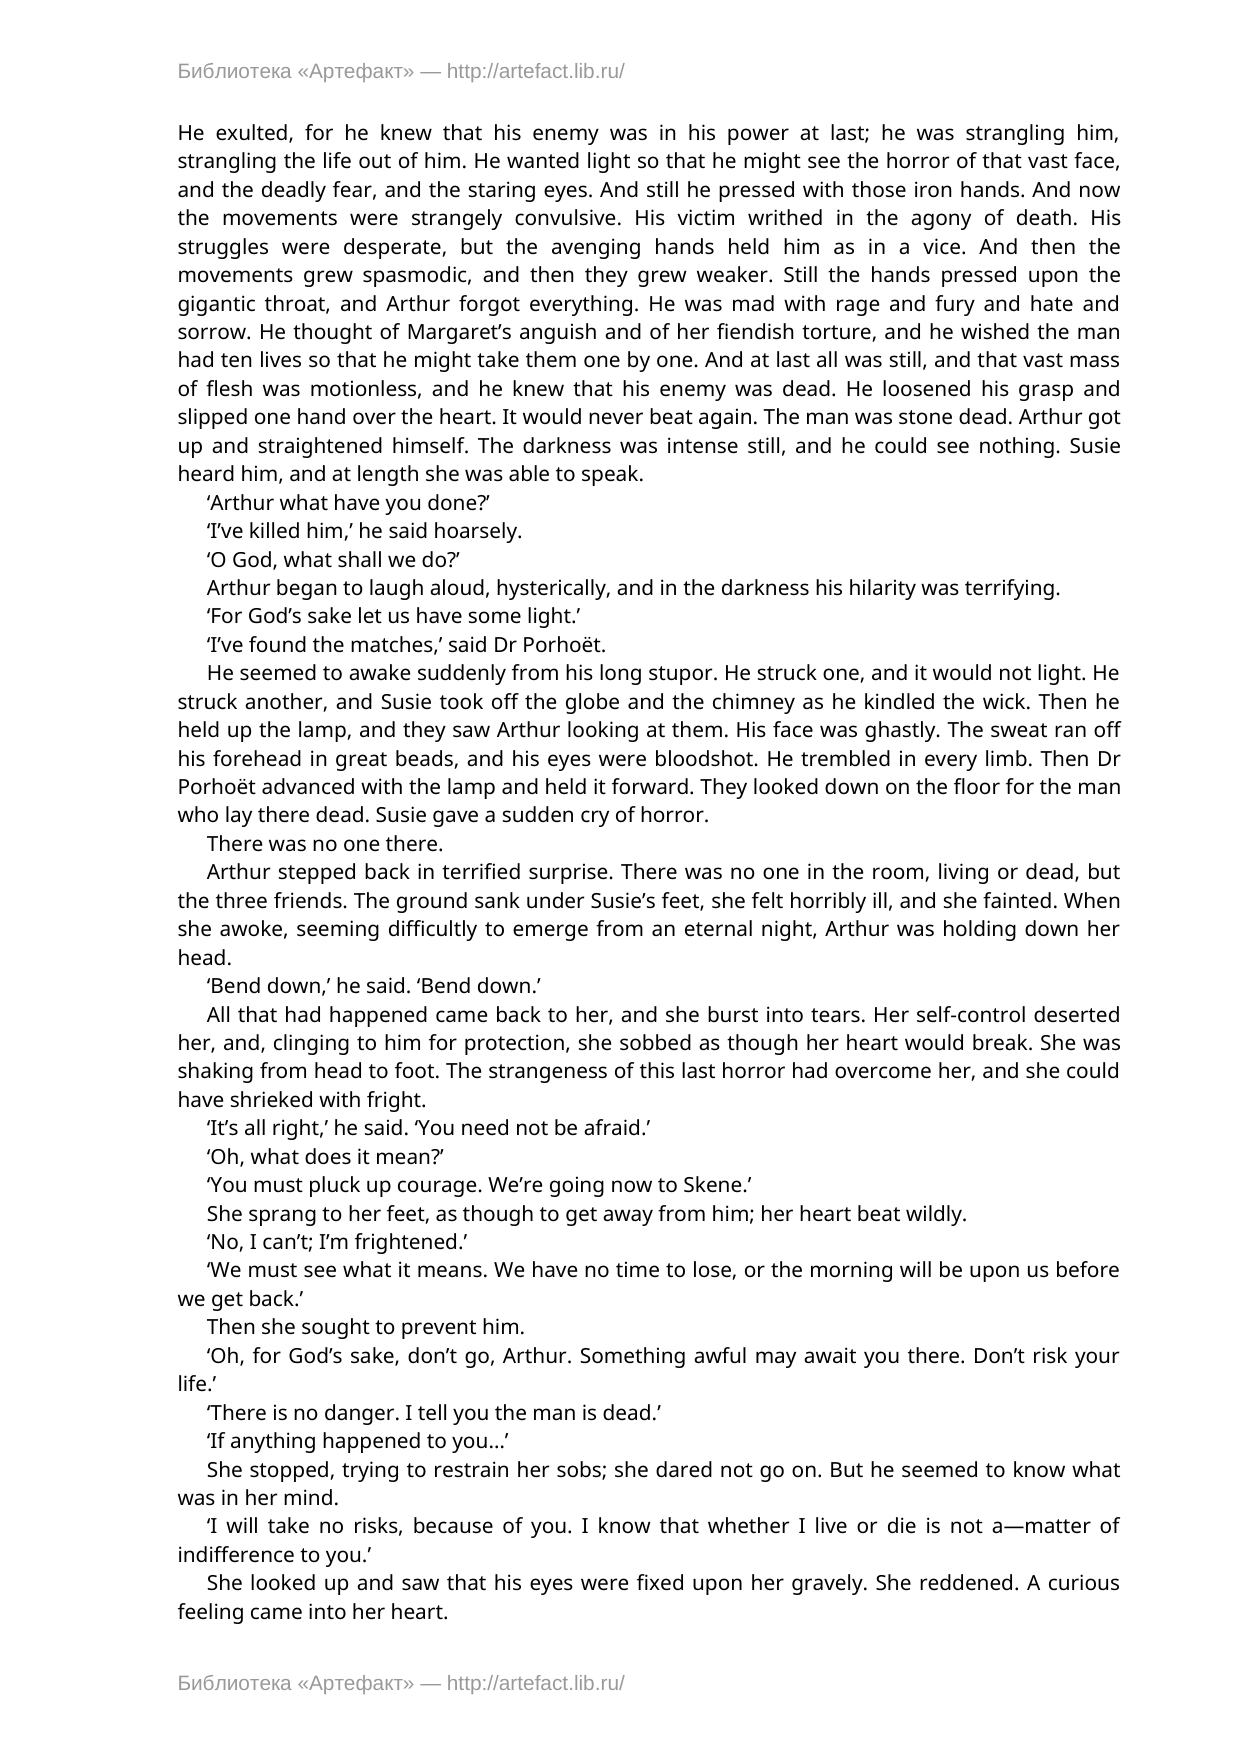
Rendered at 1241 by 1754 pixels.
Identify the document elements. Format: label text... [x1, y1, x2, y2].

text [177, 118, 1122, 488]
text ‘Arthur what have you done?’ [177, 488, 1122, 516]
text Then she sought to prevent him. [177, 1312, 1122, 1341]
text ‘I’ve found the matches,’ said Dr Porhoët. [177, 630, 1122, 658]
text ‘O God, what shall we do?’ [177, 545, 1122, 573]
text All that had happened came back to her, and she burst into tears. Her self-control deserted her, and, clinging to him for protection, she sobbed as though her heart would break. She was shaking from head to foot. The strangeness of this last horror had overcome her, and she could have shrieked with fright. [177, 1000, 1122, 1113]
text Arthur stepped back in terrified surprise. There was no one in the room, living or dead, but the three friends. The ground sank under Susie’s feet, she felt horribly ill, and she fainted. When she awoke, seeming difficultly to emerge from an eternal night, Arthur was holding down her head. [177, 857, 1122, 971]
text ‘I will take no risks, because of you. I know that whether I live or die is not a—matter of indifference to you.’ [177, 1512, 1122, 1568]
text ‘I’ve killed him,’ he said hoarsely. [177, 516, 1122, 545]
text ‘Bend down,’ he said. ‘Bend down.’ [177, 971, 1122, 1000]
text ‘Oh, what does it mean?’ [177, 1142, 1122, 1170]
text ‘If anything happened to you…’ [177, 1426, 1122, 1455]
text ‘No, I can’t; I’m frightened.’ [177, 1227, 1122, 1256]
text ‘You must pluck up courage. We’re going now to Skene.’ [177, 1170, 1122, 1199]
text ‘We must see what it means. We have no time to lose, or the morning will be upon us before we get back.’ [177, 1256, 1122, 1312]
text ‘It’s all right,’ he said. ‘You need not be afraid.’ [177, 1113, 1122, 1142]
text There was no one there. [177, 829, 1122, 857]
text ‘Oh, for God’s sake, don’t go, Arthur. Something awful may await you there. Don’t risk your life.’ [177, 1341, 1122, 1398]
text She stopped, trying to restrain her sobs; she dared not go on. But he seemed to know what was in her mind. [177, 1455, 1122, 1512]
text She sprang to her feet, as though to get away from him; her heart beat wildly. [177, 1199, 1122, 1227]
text Arthur began to laugh aloud, hysterically, and in the darkness his hilarity was terrifying. [177, 573, 1122, 602]
text ‘There is no danger. I tell you the man is dead.’ [177, 1398, 1122, 1426]
text ‘For God’s sake let us have some light.’ [177, 602, 1122, 630]
text She looked up and saw that his eyes were fixed upon her gravely. She reddened. A curious feeling came into her heart. [177, 1568, 1122, 1625]
text He seemed to awake suddenly from his long stupor. He struck one, and it would not light. He struck another, and Susie took off the globe and the chimney as he kindled the wick. Then he held up the lamp, and they saw Arthur looking at them. His face was ghastly. The sweat ran off his forehead in great beads, and his eyes were bloodshot. He trembled in every limb. Then Dr Porhoët advanced with the lamp and held it forward. They looked down on the floor for the man who lay there dead. Susie gave a sudden cry of horror. [177, 658, 1122, 829]
